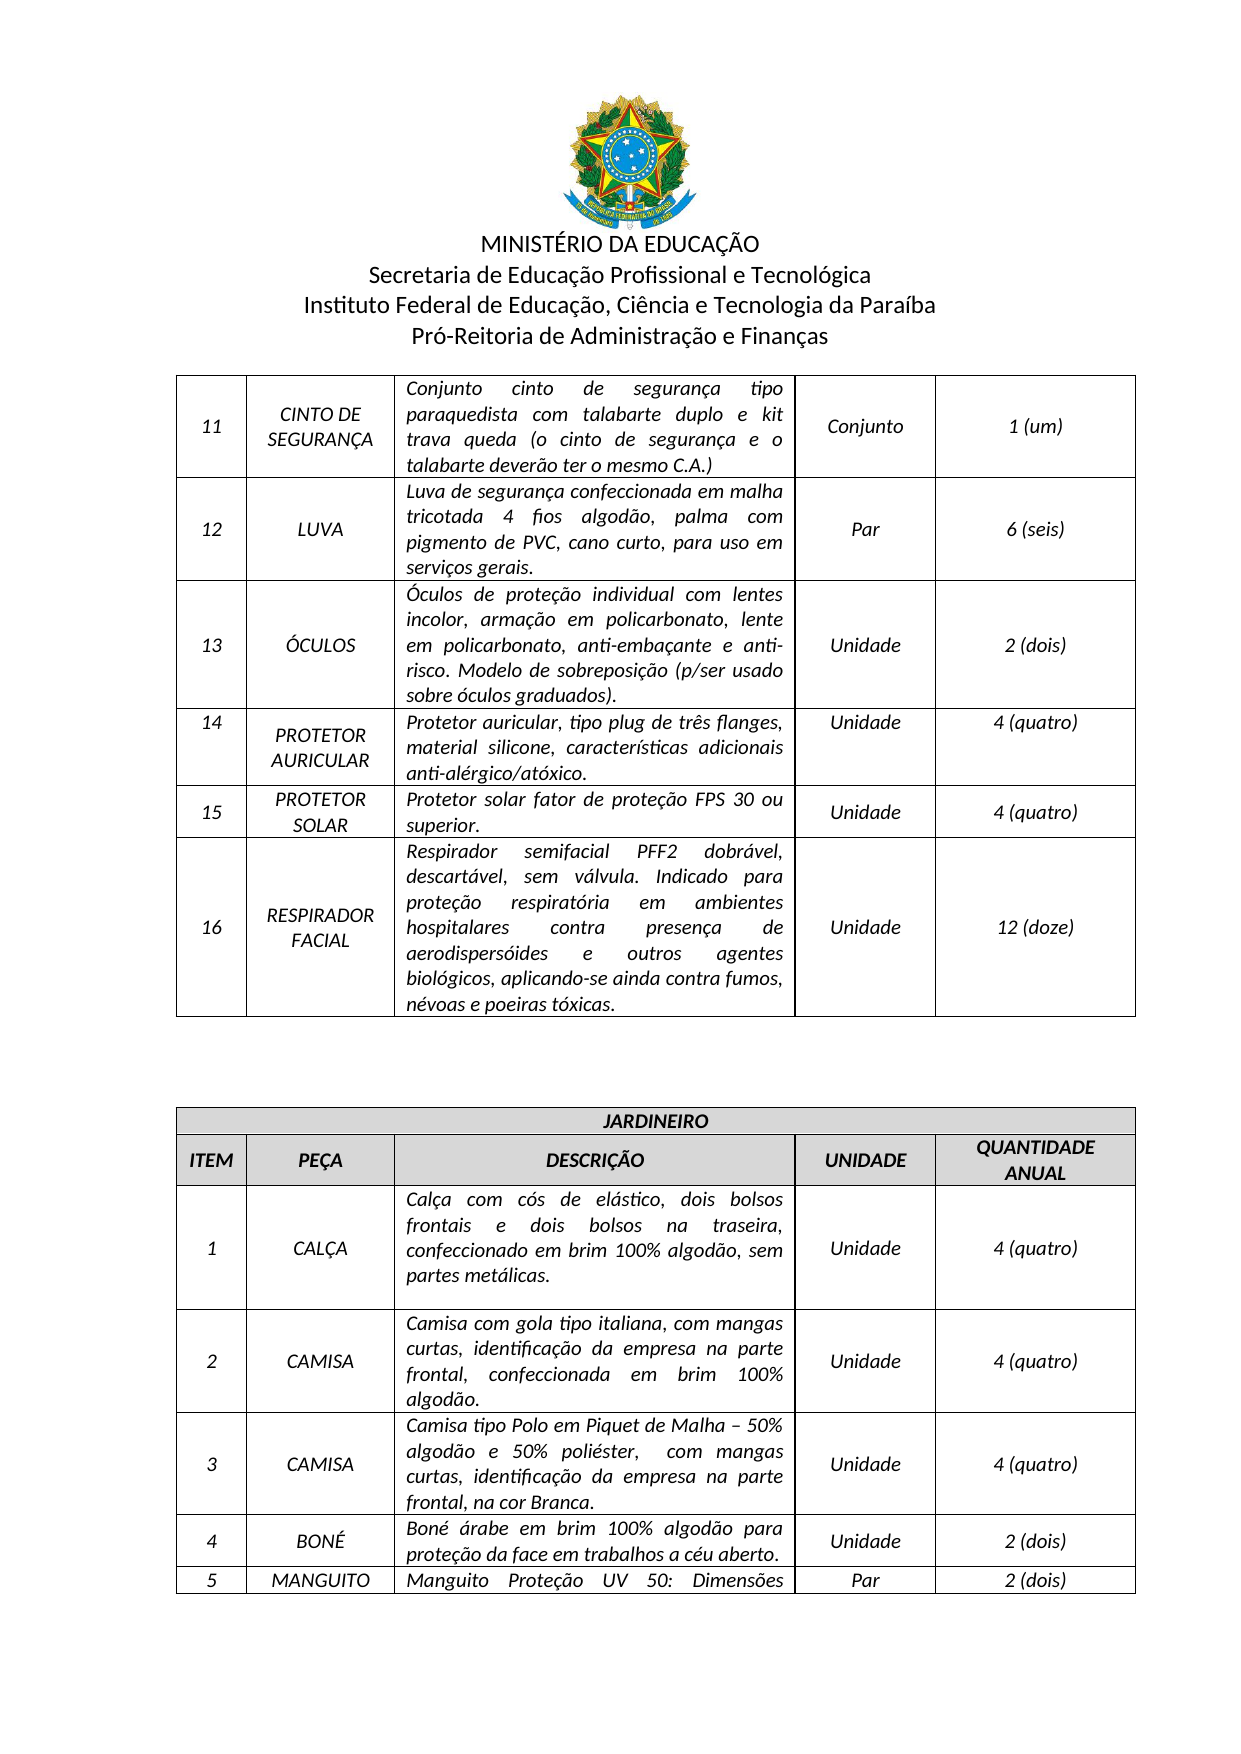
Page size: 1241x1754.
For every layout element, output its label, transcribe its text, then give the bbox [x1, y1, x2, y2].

table_cell PROTETOR AURICULAR [247, 709, 394, 785]
table_cell PROTETOR SOLAR [247, 786, 394, 837]
table_cell 2 (dois) [936, 581, 1135, 708]
table_cell LUVA [247, 478, 394, 580]
table_cell Unidade [796, 786, 935, 837]
table_cell 4 (quatro) [936, 709, 1135, 785]
table_cell 15 [177, 786, 246, 837]
table_cell 2 [177, 1310, 246, 1412]
table_cell ÓCULOS [247, 581, 394, 708]
table_cell 16 [177, 838, 246, 1016]
table_cell MANGUITO PROTEÇÃO UV [247, 1567, 394, 1593]
table_cell 4 [177, 1515, 246, 1566]
table_cell 4 (quatro) [936, 1186, 1135, 1309]
table_cell QUANTIDADE ANUAL [936, 1135, 1135, 1185]
table_cell Calça com cós de elástico, dois bolsos frontais e dois bolsos na traseira, confeccionado em brim 100% algodão, sem partes metálicas. [395, 1186, 794, 1309]
table_cell CAMISA [247, 1310, 394, 1412]
table_cell RESPIRADOR FACIAL [247, 838, 394, 1016]
table_cell Unidade [796, 1413, 935, 1514]
table_cell 2 (dois) [936, 1567, 1135, 1593]
table_cell Respirador semifacial PFF2 dobrável, descartável, sem válvula. Indicado para proteção respiratória em ambientes hospitalares contra presença de aerodispersóides e outros agentes biológicos, aplicando-se ainda contra fumos, névoas e poeiras tóxicas. [395, 838, 794, 1016]
table_cell 5 [177, 1567, 246, 1593]
table_cell BONÉ [247, 1515, 394, 1566]
table_cell Unidade [796, 709, 935, 785]
table_cell Camisa com gola tipo italiana, com mangas curtas, identificação da empresa na parte frontal, confeccionada em brim 100% algodão. [395, 1310, 794, 1412]
table_cell CALÇA [247, 1186, 394, 1309]
table_cell 13 [177, 581, 246, 708]
table_cell Unidade [796, 1186, 935, 1309]
table_cell Unidade [796, 1310, 935, 1412]
table_cell 11 [177, 376, 246, 477]
table_cell 1 [177, 1186, 246, 1309]
table_cell Unidade [796, 838, 935, 1016]
table_cell CAMISA [247, 1413, 394, 1514]
table_cell 4 (quatro) [936, 786, 1135, 837]
table_cell 1 (um) [936, 376, 1135, 477]
table_cell ITEM [177, 1135, 246, 1185]
table_cell Unidade [796, 1515, 935, 1566]
table_cell Boné árabe em brim 100% algodão para proteção da face em trabalhos a céu aberto. [395, 1515, 794, 1566]
table_cell Unidade [796, 581, 935, 708]
table_cell DESCRIÇÃO [395, 1135, 794, 1185]
picture [558, 92, 701, 233]
table_cell Luva de segurança confeccionada em malha tricotada 4 fios algodão, palma com pigmento de PVC, cano curto, para uso em serviços gerais. [395, 478, 794, 580]
table_cell Conjunto cinto de segurança tipo paraquedista com talabarte duplo e kit trava queda (o cinto de segurança e o talabarte deverão ter o mesmo C.A.) [395, 376, 794, 477]
table_cell 2 (dois) [936, 1515, 1135, 1566]
table_cell Par [796, 1567, 935, 1593]
table_cell 3 [177, 1413, 246, 1514]
table_cell 14 [177, 709, 246, 785]
table_cell Par [796, 478, 935, 580]
table_cell 12 (doze) [936, 838, 1135, 1016]
table_cell Conjunto [796, 376, 935, 477]
table_cell CINTO DE SEGURANÇA [247, 376, 394, 477]
table_cell 12 [177, 478, 246, 580]
table_cell PEÇA [247, 1135, 394, 1185]
table_cell 4 (quatro) [936, 1413, 1135, 1514]
table_cell UNIDADE [796, 1135, 935, 1185]
table_cell Protetor auricular, tipo plug de três flanges, material silicone, características adicionais anti-alérgico/atóxico. [395, 709, 794, 785]
table_cell 4 (quatro) [936, 1310, 1135, 1412]
table_cell Protetor solar fator de proteção FPS 30 ou superior. [395, 786, 794, 837]
table_cell 6 (seis) [936, 478, 1135, 580]
table_cell Óculos de proteção individual com lentes incolor, armação em policarbonato, lente em policarbonato, anti-embaçante e anti-risco. Modelo de sobreposição (p/ser usado sobre óculos graduados). [395, 581, 794, 708]
table_cell Camisa tipo Polo em Piquet de Malha – 50% algodão e 50% poliéster, com mangas curtas, identificação da empresa na parte frontal, na cor Branca. [395, 1413, 794, 1514]
table_header JARDINEIRO [177, 1108, 1135, 1133]
